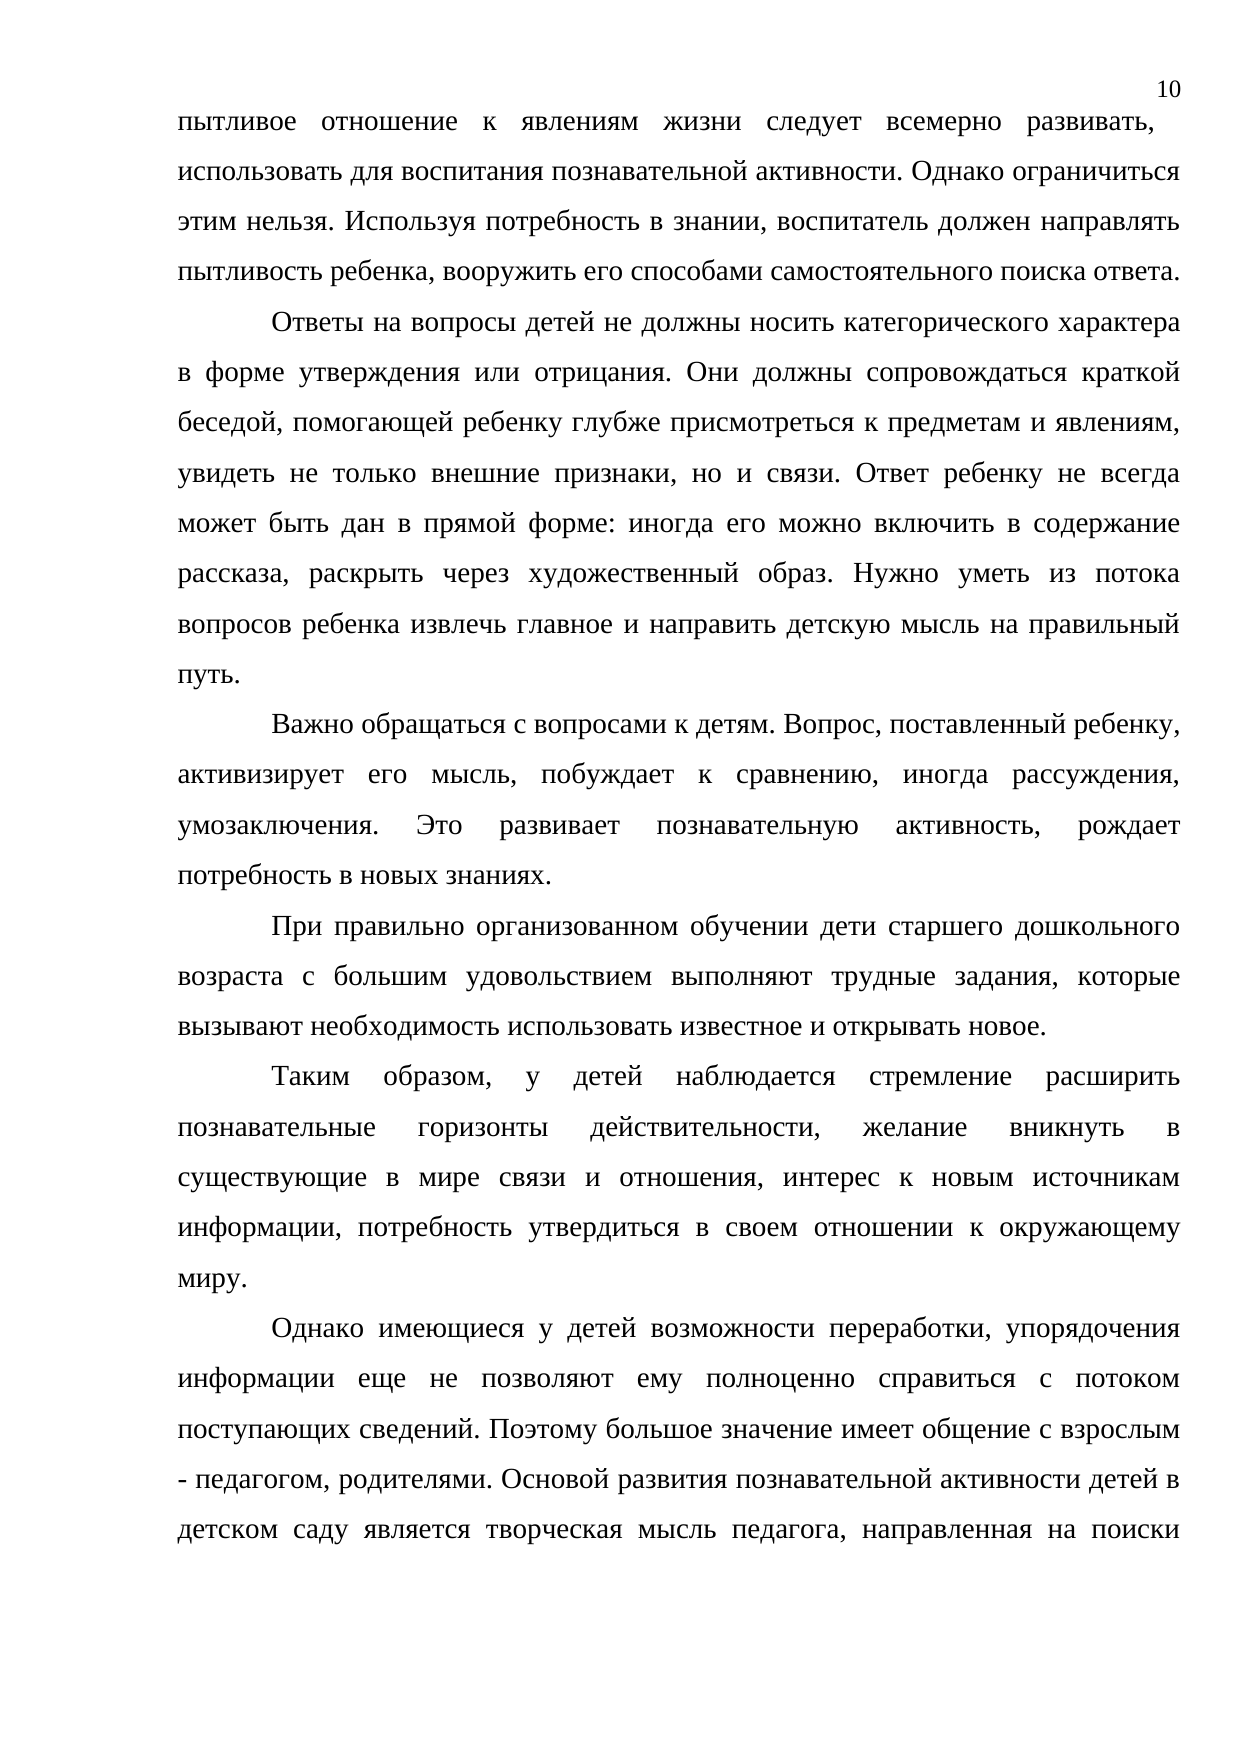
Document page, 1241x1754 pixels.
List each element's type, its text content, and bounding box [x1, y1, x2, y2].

text При правильно организованном обучении дети старшего дошкольного возраста с большим удовольствием выполняют трудные задания, которые вызывают необходимость использовать известное и открывать новое. [177, 908, 1181, 1042]
text Важно обращаться с вопросами к детям. Вопрос, поставленный ребенку, активизирует его мысль, побуждает к сравнению, иногда рассуждения, умозаключения. Это развивает познавательную активность, рождает потребность в новых знаниях. [177, 706, 1181, 891]
text Таким образом, у детей наблюдается стремление расширить познавательные горизонты действительности, желание вникнуть в существующие в мире связи и отношения, интерес к новым источникам информации, потребность утвердиться в своем отношении к окружающему миру. [177, 1058, 1181, 1293]
text Ответы на вопросы детей не должны носить категорического характера в форме утверждения или отрицания. Они должны сопровождаться краткой беседой, помогающей ребенку глубже присмотреться к предметам и явлениям, увидеть не только внешние признаки, но и связи. Ответ ребенку не всегда может быть дан в прямой форме: иногда его можно включить в содержание рассказа, раскрыть через художественный образ. Нужно уметь из потока вопросов ребенка извлечь главное и направить детскую мысль на правильный путь. [177, 304, 1181, 689]
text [177, 1310, 1181, 1545]
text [177, 103, 1181, 287]
